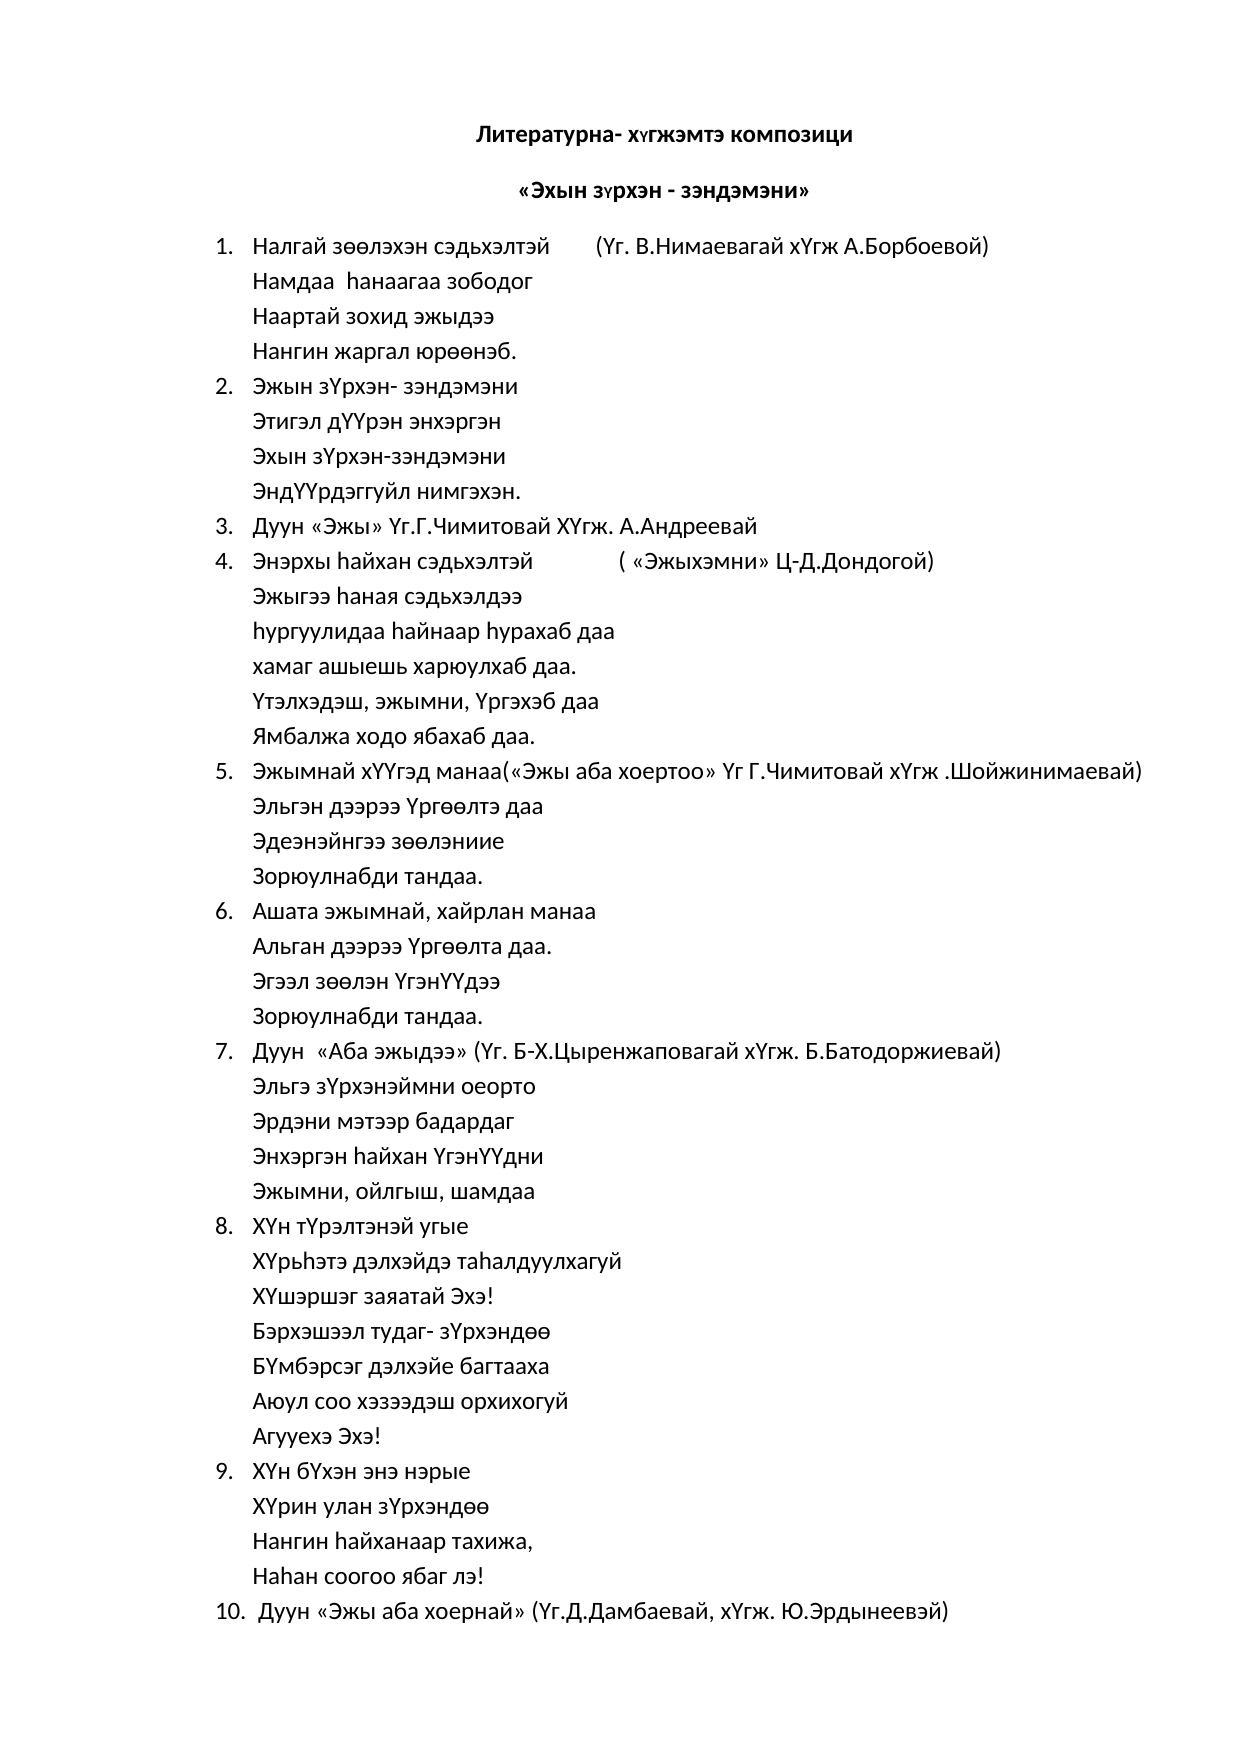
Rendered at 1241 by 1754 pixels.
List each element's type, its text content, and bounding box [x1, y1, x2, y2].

list Дуун «Аба эжыдээ» (Yг. Б-Х.Цыренжаповагай хYгж. Б.Батодоржиевай) [215, 1035, 1152, 1065]
list Агууехэ Эхэ! [252, 1420, 1152, 1450]
list hургуулидаа hайнаар hурахаб даа [252, 615, 1152, 645]
list Эхын зYрхэн-зэндэмэни [252, 440, 1152, 470]
list Эгээл зѳѳлэн YгэнYYдээ [252, 965, 1152, 995]
list Нангин жаргал юрѳѳнэб. [252, 335, 1152, 365]
list Эдеэнэйнгээ зѳѳлэниие [252, 825, 1152, 855]
list Намдаа hанаагаа зободог [252, 265, 1152, 295]
list ЭндYYрдэггуйл нимгэхэн. [252, 475, 1152, 505]
list Ямбалжа ходо ябахаб даа. [252, 720, 1152, 750]
list Наhан соогоо ябаг лэ! [252, 1560, 1152, 1590]
list Налгай зѳѳлэхэн сэдьхэлтэй (Yг. В.Нимаевагай хYгж А.Борбоевой) [215, 230, 1152, 260]
list Наартай зохид эжыдээ [252, 300, 1152, 330]
list Энэрхы hайхан сэдьхэлтэй ( «Эжыхэмни» Ц-Д.Дондогой) [215, 545, 1152, 575]
list Этигэл дYYрэн энхэргэн [252, 405, 1152, 435]
list ХYн тYрэлтэнэй угые [215, 1210, 1152, 1240]
list Эжын зYрхэн- зэндэмэни [215, 370, 1152, 400]
list БYмбэрсэг дэлхэйе багтааха [252, 1350, 1152, 1380]
list Ашата эжымнай, хайрлан манаа [215, 895, 1152, 925]
list Аюул соо хэзээдэш орхихогуй [252, 1385, 1152, 1415]
list ХYшэршэг заяатай Эхэ! [252, 1280, 1152, 1310]
list Эжымни, ойлгыш, шамдаа [252, 1175, 1152, 1205]
list хамаг ашыешь харюулхаб даа. [252, 650, 1152, 680]
list Дуун «Эжы аба хоернай» (Yг.Д.Дамбаевай, хYгж. Ю.Эрдынеевэй) [215, 1595, 1152, 1625]
text «Эхын зYрхэн - зэндэмэни» [177, 174, 1152, 204]
list Зорюулнабди тандаа. [252, 860, 1152, 890]
list Нангин hайханаар тахижа, [252, 1525, 1152, 1555]
list Эжыгээ hаная сэдьхэлдээ [252, 580, 1152, 610]
list Энхэргэн hайхан YгэнYYдни [252, 1140, 1152, 1170]
text Литературна- хYгжэмтэ композици [177, 118, 1152, 149]
list Дуун «Эжы» Yг.Г.Чимитовай ХYгж. А.Андреевай [215, 510, 1152, 540]
list Эрдэни мэтээр бадардаг [252, 1105, 1152, 1135]
list Эльгэ зYрхэнэймни оеорто [252, 1070, 1152, 1100]
list Зорюулнабди тандаа. [252, 1000, 1152, 1030]
list ХYн бYхэн энэ нэрые [215, 1455, 1152, 1485]
list Эжымнай хYYгэд манаа(«Эжы аба хоертоо» Yг Г.Чимитовай хYгж .Шойжинимаевай) [215, 755, 1152, 785]
list ХYрин улан зYрхэндѳѳ [252, 1490, 1152, 1520]
list Альган дээрээ Yргѳѳлта даа. [252, 930, 1152, 960]
list Бэрхэшээл тудаг- зYрхэндѳѳ [252, 1315, 1152, 1345]
list Yтэлхэдэш, эжымни, Yргэхэб даа [252, 685, 1152, 715]
list Эльгэн дээрээ Yргѳѳлтэ даа [252, 790, 1152, 820]
list ХYрьhэтэ дэлхэйдэ таhалдуулхагуй [252, 1245, 1152, 1275]
